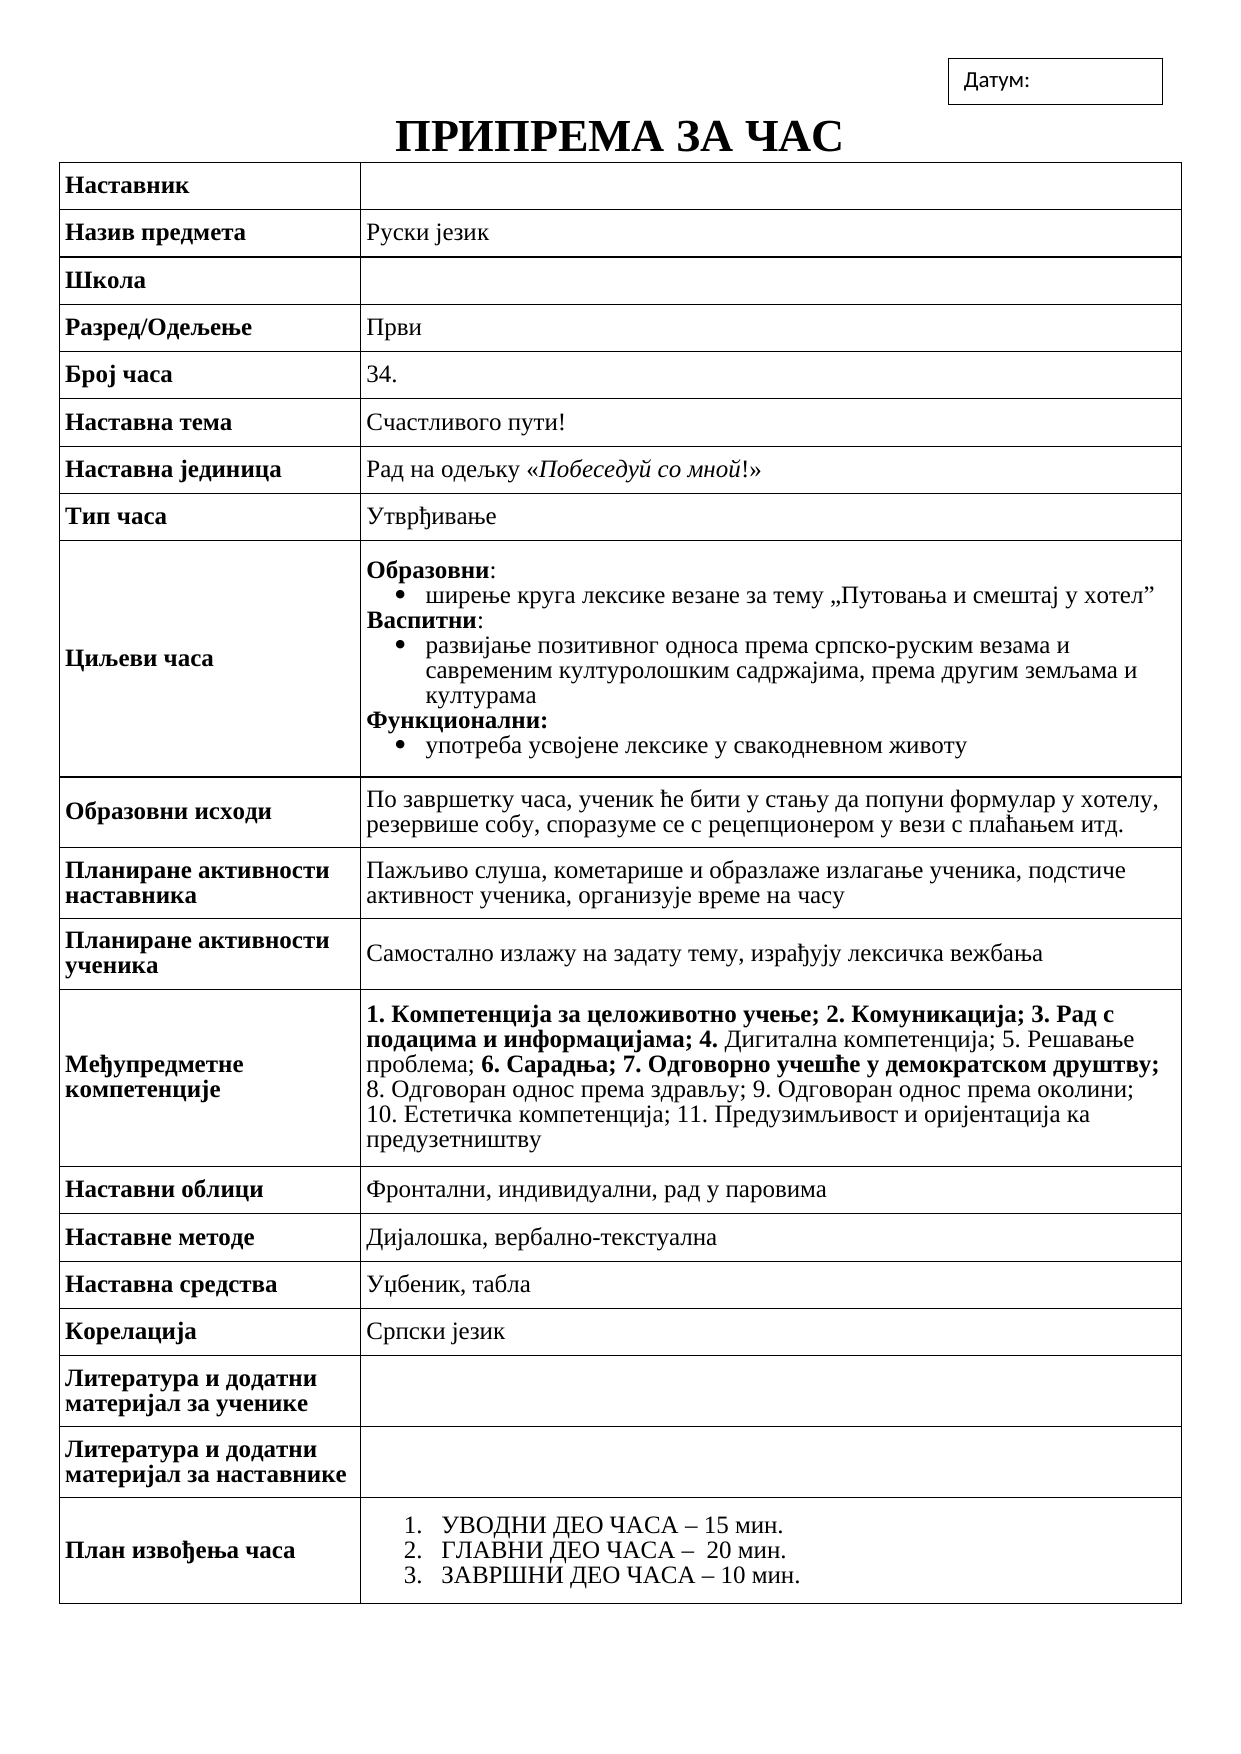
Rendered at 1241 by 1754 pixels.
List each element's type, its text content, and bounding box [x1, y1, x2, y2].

table_cell Српски језик [361, 1309, 1181, 1355]
table_header [361, 163, 1181, 209]
table_cell Руски језик [361, 210, 1181, 256]
table_cell Уџбеник, табла [361, 1262, 1181, 1308]
table_cell [361, 1356, 1181, 1426]
table_cell 1. Компетенција за целоживотно учење; 2. Комуникација; 3. Рад с подацима и информацијама; 4. Дигитална компетенција; 5. Решавање проблема; 6. Сарадња; 7. Одговорно учешће у демократском друштву; 8. Одговоран однос према здрављу; 9. Одговоран однос према околини; 10. Естетичка компетенција; 11. Предузимљивост и оријентација ка предузетништву [361, 990, 1181, 1166]
table_cell Образовни исходи [60, 778, 360, 847]
table_cell Наставна тема [60, 399, 360, 446]
table_cell Рад на одељку «Побеседуй со мной!» [361, 447, 1181, 493]
table_cell Наставна средства [60, 1262, 360, 1308]
table_cell Тип часа [60, 494, 360, 540]
table_cell Назив предмета [60, 210, 360, 256]
table_cell УВОДНИ ДЕО ЧАСА – 15 мин. ГЛАВНИ ДЕО ЧАСА – 20 мин. ЗАВРШНИ ДЕО ЧАСА – 10 мин. [361, 1498, 1181, 1603]
table_cell Корелација [60, 1309, 360, 1355]
table_cell Самостално излажу на задату тему, израђују лексичка вежбања [361, 919, 1181, 989]
table_cell Литература и додатни материјал за ученике [60, 1356, 360, 1426]
table_cell Први [361, 305, 1181, 351]
table_cell [361, 1427, 1181, 1497]
table_cell По завршетку часа, ученик ће бити у стању да попуни формулар у хотелу, резервише собу, споразуме се с рецепционером у вези с плаћањем итд. [361, 778, 1181, 847]
table_cell Литература и додатни материјал за наставнике [60, 1427, 360, 1497]
text ПРИПРЕМА ЗА ЧАС [59, 109, 1181, 162]
table_cell План извођења часа [60, 1498, 360, 1603]
table_cell Дијалошка, вербално-текстуална [361, 1214, 1181, 1261]
table_cell 34. [361, 352, 1181, 398]
table_cell Планиране активности ученика [60, 919, 360, 989]
table_header Наставник [60, 163, 360, 209]
table_cell Планиране активности наставника [60, 848, 360, 918]
table_cell Циљеви часа [60, 541, 360, 776]
table_cell Образовни: ширење круга лексике везане за тему „Путовања и смештај у хотел” Васпитни: развијање позитивног односа према српско-руским везама и савременим културолошким садржајима, према другим земљама и културама Функционални: употреба усвојене лексике у свакодневном животу [361, 541, 1181, 776]
table_cell [361, 258, 1181, 304]
table_cell Фронтални, индивидуални, рад у паровима [361, 1167, 1181, 1213]
table_cell Број часа [60, 352, 360, 398]
table_cell Наставни облици [60, 1167, 360, 1213]
table_cell Међупредметне компетенције [60, 990, 360, 1166]
table_cell Наставна јединица [60, 447, 360, 493]
table_cell Счастливого пути! [361, 399, 1181, 446]
table_cell Разред/Одељење [60, 305, 360, 351]
table_cell Пажљиво слуша, кометарише и образлаже излагање ученика, подстиче активност ученика, организује време на часу [361, 848, 1181, 918]
table_cell Наставне методе [60, 1214, 360, 1261]
table_cell Утврђивање [361, 494, 1181, 540]
table_cell Школа [60, 258, 360, 304]
